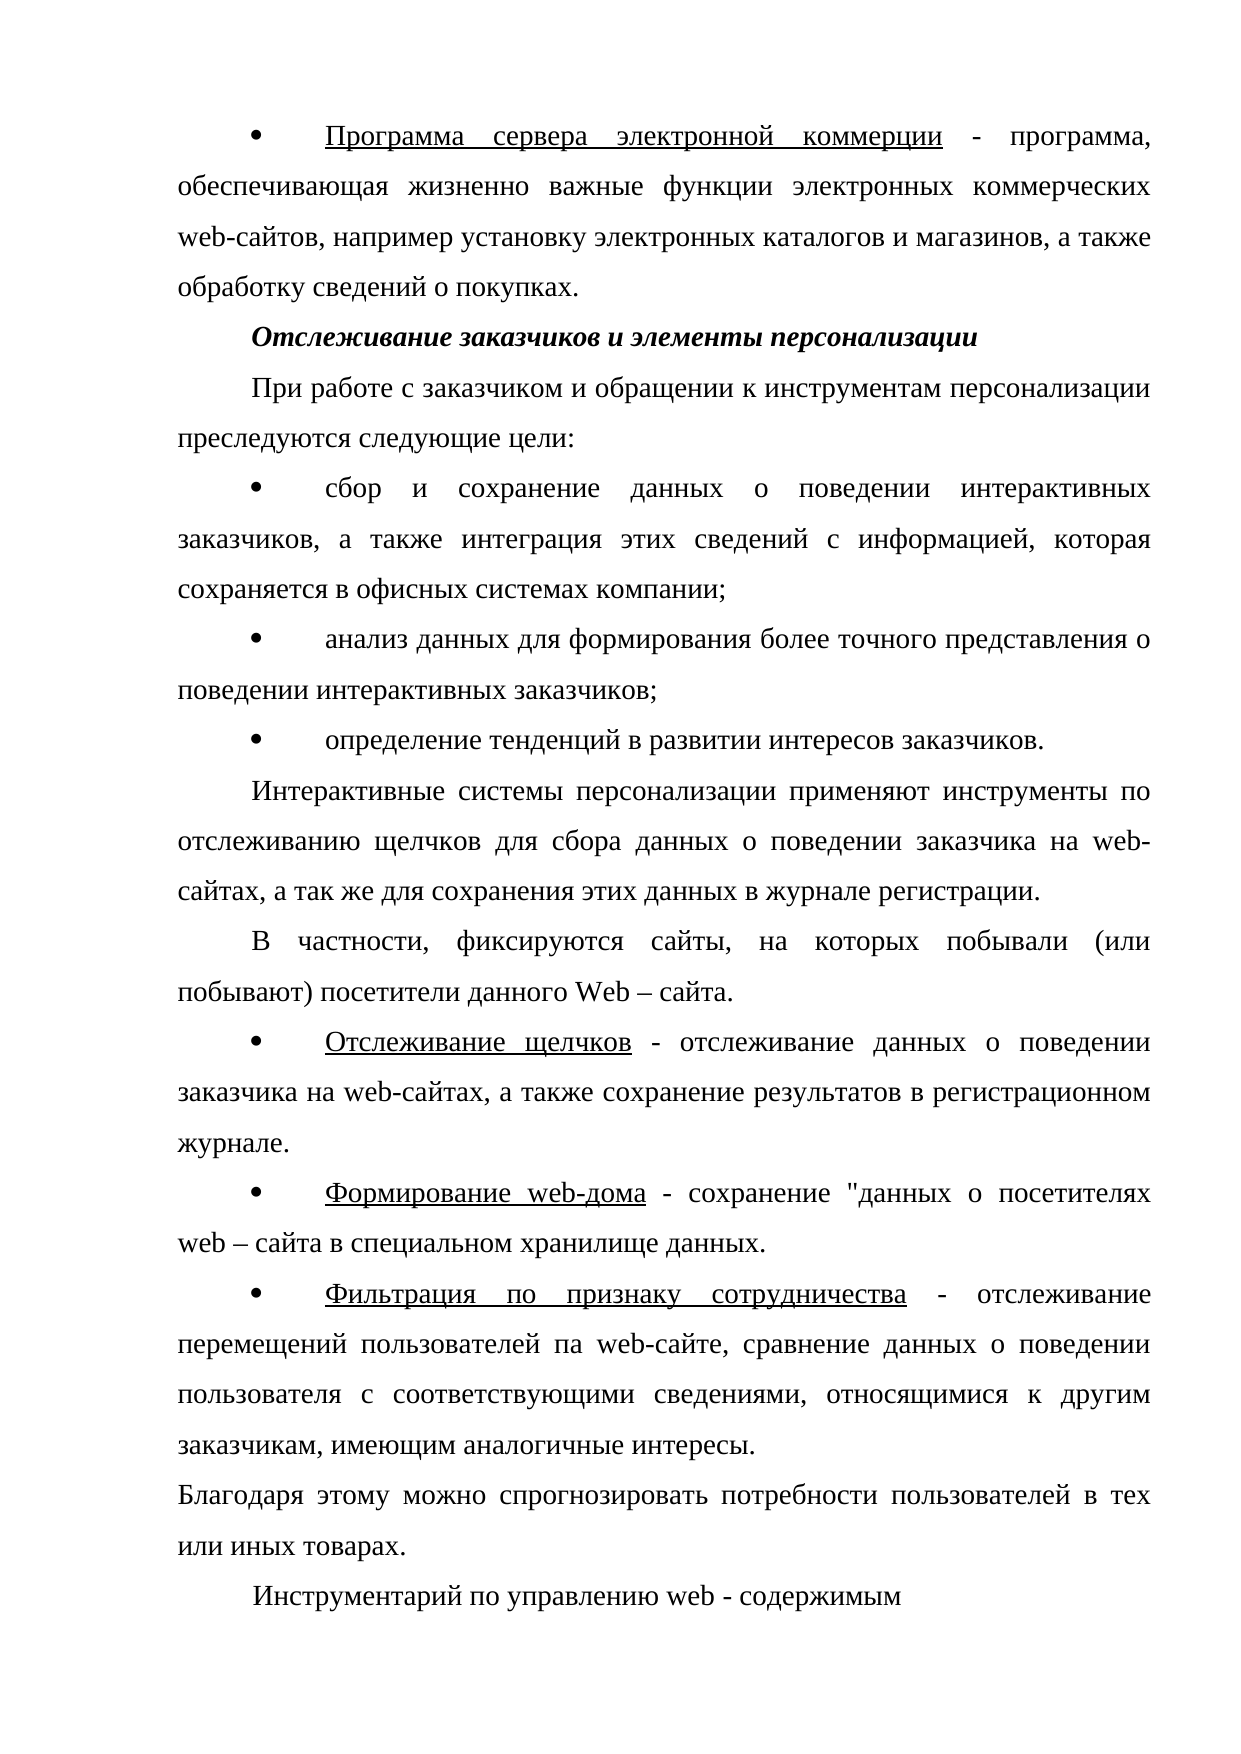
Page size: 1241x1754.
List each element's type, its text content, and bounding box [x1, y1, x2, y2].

list определение тенденций в развитии интересов заказчиков. [177, 722, 1152, 756]
text Инструментарий по управлению web - содержимым [177, 1578, 1152, 1611]
list сбор и сохранение данных о поведении интерактивных заказчиков, а также интеграция этих сведений с информацией, которая сохраняется в офисных системах компании; [177, 470, 1152, 605]
text В частности, фиксируются сайты, на которых побывали (или побывают) посетители данного Web – сайта. [177, 923, 1152, 1007]
list Формирование web-дома - сохранение "данных о посетителях web – сайта в специальном хранилище данных. [177, 1175, 1152, 1259]
text Интерактивные системы персонализации применяют инструменты по отслеживанию щелчков для сбора данных о поведении заказчика на web-сайтах, а так же для сохранения этих данных в журнале регистрации. [177, 773, 1152, 907]
text Отслеживание заказчиков и элементы персонализации [177, 319, 1152, 353]
list Фильтрация по признаку сотрудничества - отслеживание перемещений пользователей па web-сайте, сравнение данных о поведении пользователя с соответствующими сведениями, относящимися к другим заказчикам, имеющим аналогичные интересы. [177, 1276, 1152, 1461]
text При работе с заказчиком и обращении к инструментам персонализации преследуются следующие цели: [177, 370, 1152, 454]
list анализ данных для формирования более точного представления о поведении интерактивных заказчиков; [177, 621, 1152, 705]
list Отслеживание щелчков - отслеживание данных о поведении заказчика на web-сайтах, а также сохранение результатов в регистрационном журнале. [177, 1024, 1152, 1158]
text Благодаря этому можно спрогнозировать потребности пользователей в тех или иных товарах. [177, 1477, 1152, 1561]
list Программа сервера электронной коммерции - программа, обеспечивающая жизненно важные функции электронных коммерческих web-сайтов, например установку электронных каталогов и магазинов, а также обработку сведений о покупках. [177, 118, 1152, 303]
